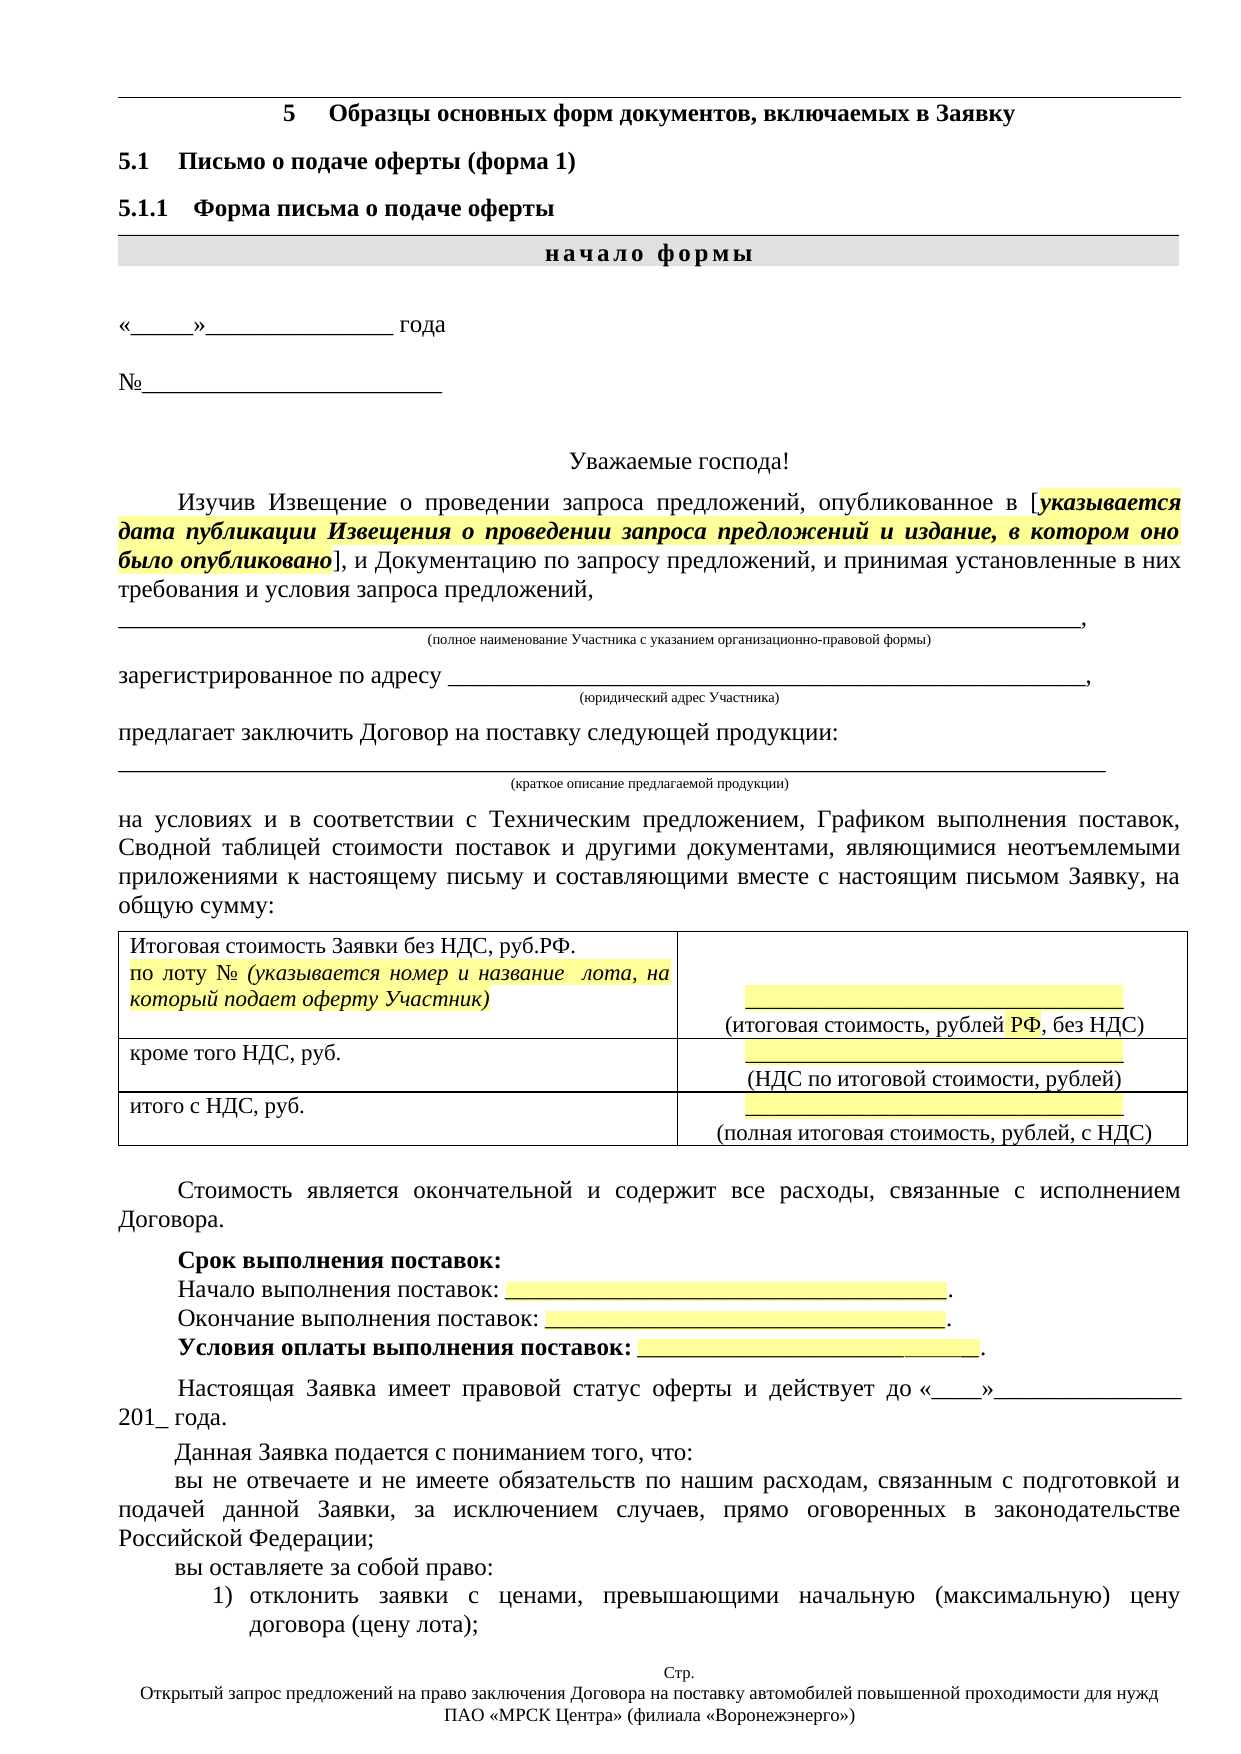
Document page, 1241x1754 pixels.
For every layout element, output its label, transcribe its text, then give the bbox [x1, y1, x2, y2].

text (краткое описание предлагаемой продукции) [118, 775, 1181, 804]
text (юридический адрес Участника) [118, 689, 1181, 717]
table_header _________________________________ (итоговая стоимость, рублей РФ, без НДС) [678, 932, 1187, 1038]
table_header Итоговая стоимость Заявки без НДС, руб.РФ. по лоту № (указывается номер и название лота, на который подает оферту Участник) [119, 932, 677, 1038]
text Стоимость является окончательной и содержит все расходы, связанные с исполнением Договора. [118, 1175, 1181, 1233]
subtitle Образцы основных форм документов, включаемых в Заявку [117, 98, 1181, 127]
text Срок выполнения поставок: [118, 1245, 1181, 1274]
table_cell _________________________________ (НДС по итоговой стоимости, рублей) [678, 1039, 1187, 1091]
table_cell _________________________________ (полная итоговая стоимость, рублей, с НДС) [678, 1093, 1187, 1145]
table_cell итого с НДС, руб. [119, 1093, 677, 1145]
text Начало выполнения поставок: _____________________________________________________. [118, 1274, 1181, 1303]
text на условиях и в соответствии с Техническим предложением, Графиком выполнения поставок, Сводной таблицей стоимости поставок и другими документами, являющимися неотъемлемыми приложениями к настоящему письму и составляющими вместе с настоящим письмом Заявку, на общую сумму: [118, 804, 1181, 919]
text Условия оплаты выполнения поставок: _________________________________________. [118, 1332, 1181, 1360]
text Окончание выполнения поставок: ________________________________________________. [118, 1303, 1181, 1332]
text зарегистрированное по адресу ___________________________________________________, [118, 660, 1181, 689]
text _____________________________________________________________________________, [118, 602, 1181, 631]
text Уважаемые господа! [118, 446, 1181, 475]
text Настоящая Заявка имеет правовой статус оферты и действует до «____»_______________ 201_ года. [118, 1373, 1181, 1430]
text «_____»_______________ года [118, 309, 635, 338]
subtitle Форма письма о подаче оферты [118, 193, 1181, 222]
table_cell кроме того НДС, руб. [119, 1039, 677, 1091]
text Данная Заявка подается с пониманием того, что: [118, 1437, 1181, 1465]
text вы не отвечаете и не имеете обязательств по нашим расходам, связанным с подготовкой и подачей данной Заявки, за исключением случаев, прямо оговоренных в законодательстве Российской Федерации; [118, 1465, 1181, 1552]
text _______________________________________________________________________________ [118, 746, 1181, 775]
text вы оставляете за собой право: [118, 1552, 1181, 1580]
text предлагает заключить Договор на поставку следующей продукции: [118, 717, 1181, 746]
text Изучив Извещение о проведении запроса предложений, опубликованное в [указывается дата публикации Извещения о проведении запроса предложений и издание, в котором оно было опубликовано], и Документацию по запросу предложений, и принимая установленные в них требования и условия запроса предложений, [118, 545, 1181, 602]
text начало формы [118, 236, 1179, 266]
list отклонить заявки с ценами, превышающими начальную (максимальную) цену договора (цену лота); [212, 1580, 1181, 1638]
text №________________________ [118, 367, 635, 396]
subtitle Письмо о подаче оферты (форма 1) [118, 146, 1181, 175]
text (полное наименование Участника с указанием организационно-правовой формы) [118, 631, 1181, 660]
text Изучив Извещение о проведении запроса предложений, опубликованное в [указывается дата публикации Извещения о проведении запроса предложений и издание, в котором оно было опубликовано], и Документацию по запросу предложений, и принимая установленные в них требования и условия запроса предложений, [118, 487, 1181, 516]
